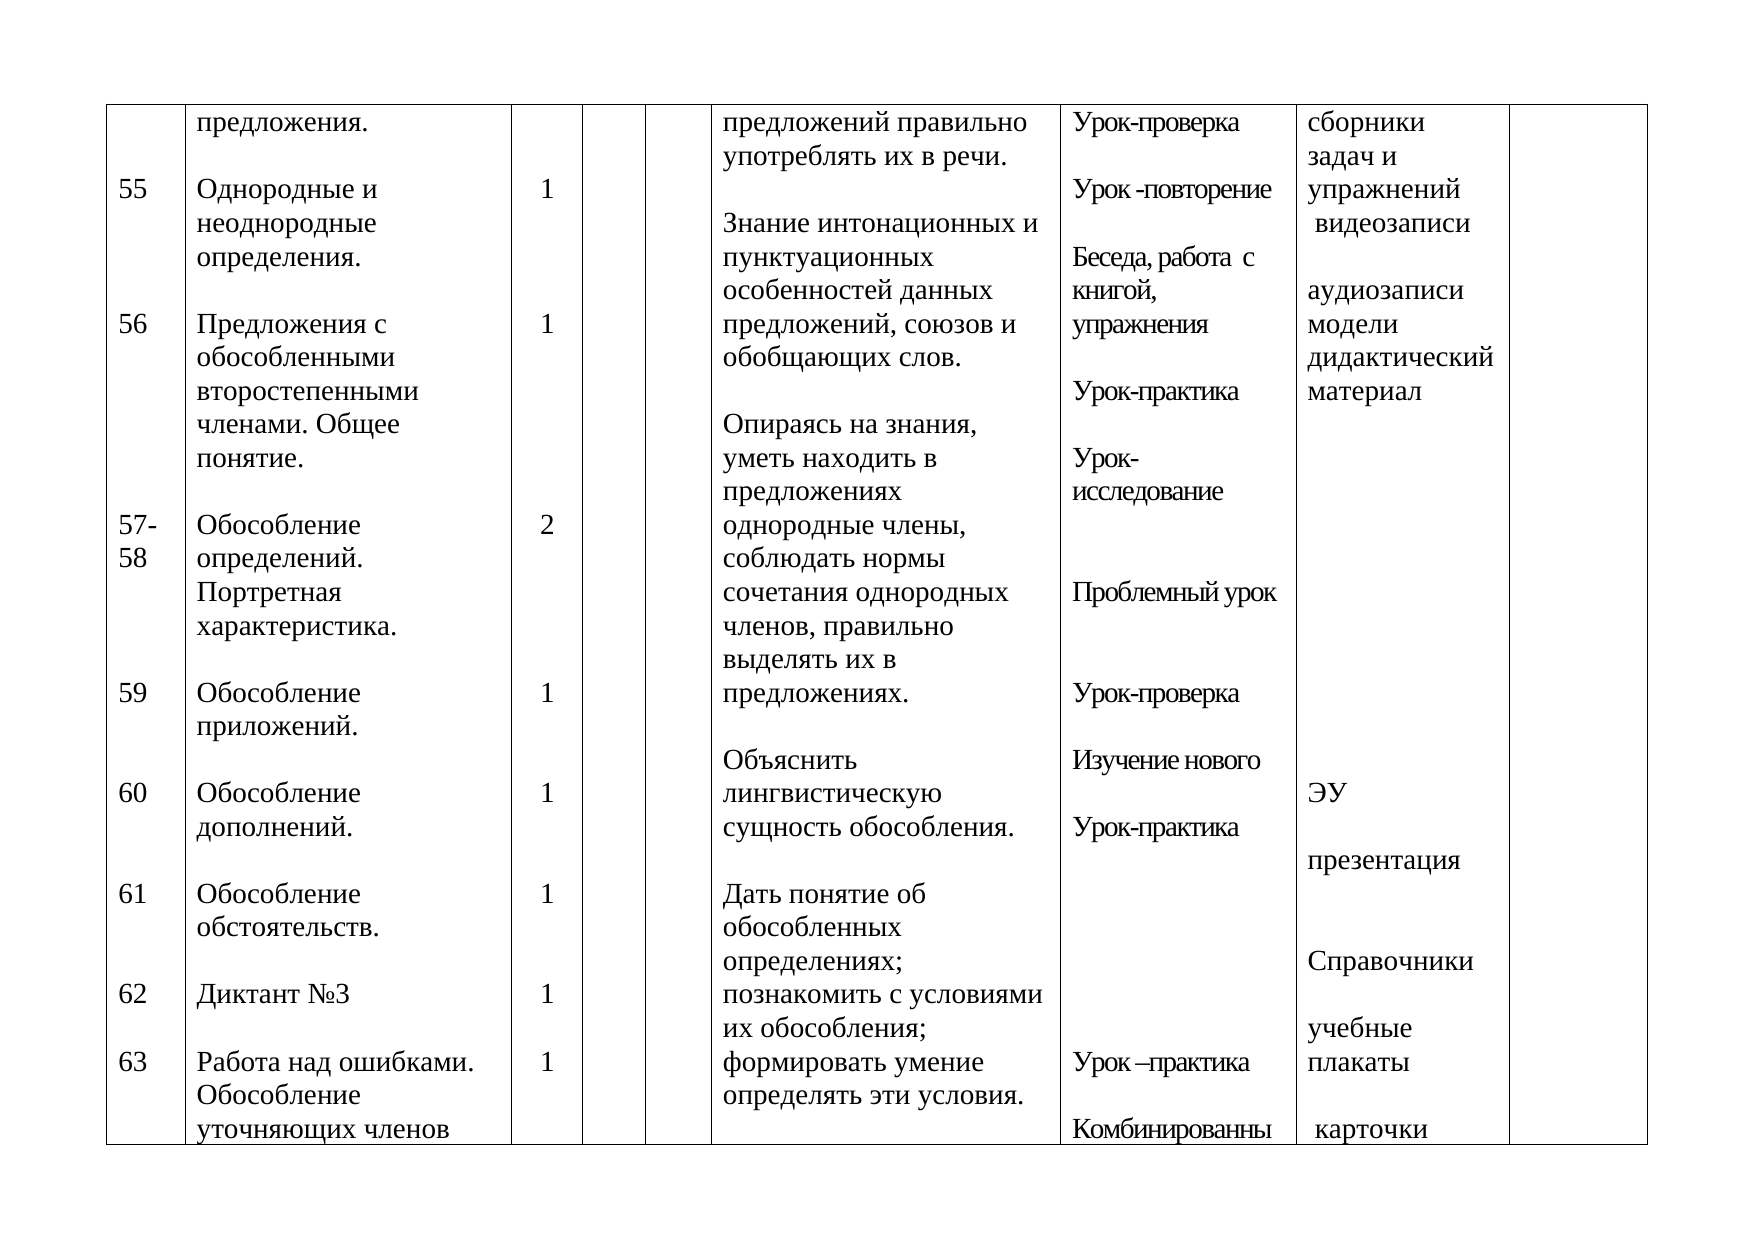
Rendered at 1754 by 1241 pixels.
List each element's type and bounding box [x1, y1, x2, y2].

table_cell [1061, 105, 1296, 1144]
table_cell [186, 105, 511, 1144]
table_cell [646, 105, 711, 1144]
table_cell [583, 105, 645, 1144]
table_cell [1297, 105, 1509, 1144]
table_cell [512, 105, 582, 1144]
table_cell [107, 105, 185, 1144]
table_cell [712, 105, 1060, 1144]
table_cell [1510, 105, 1647, 1144]
